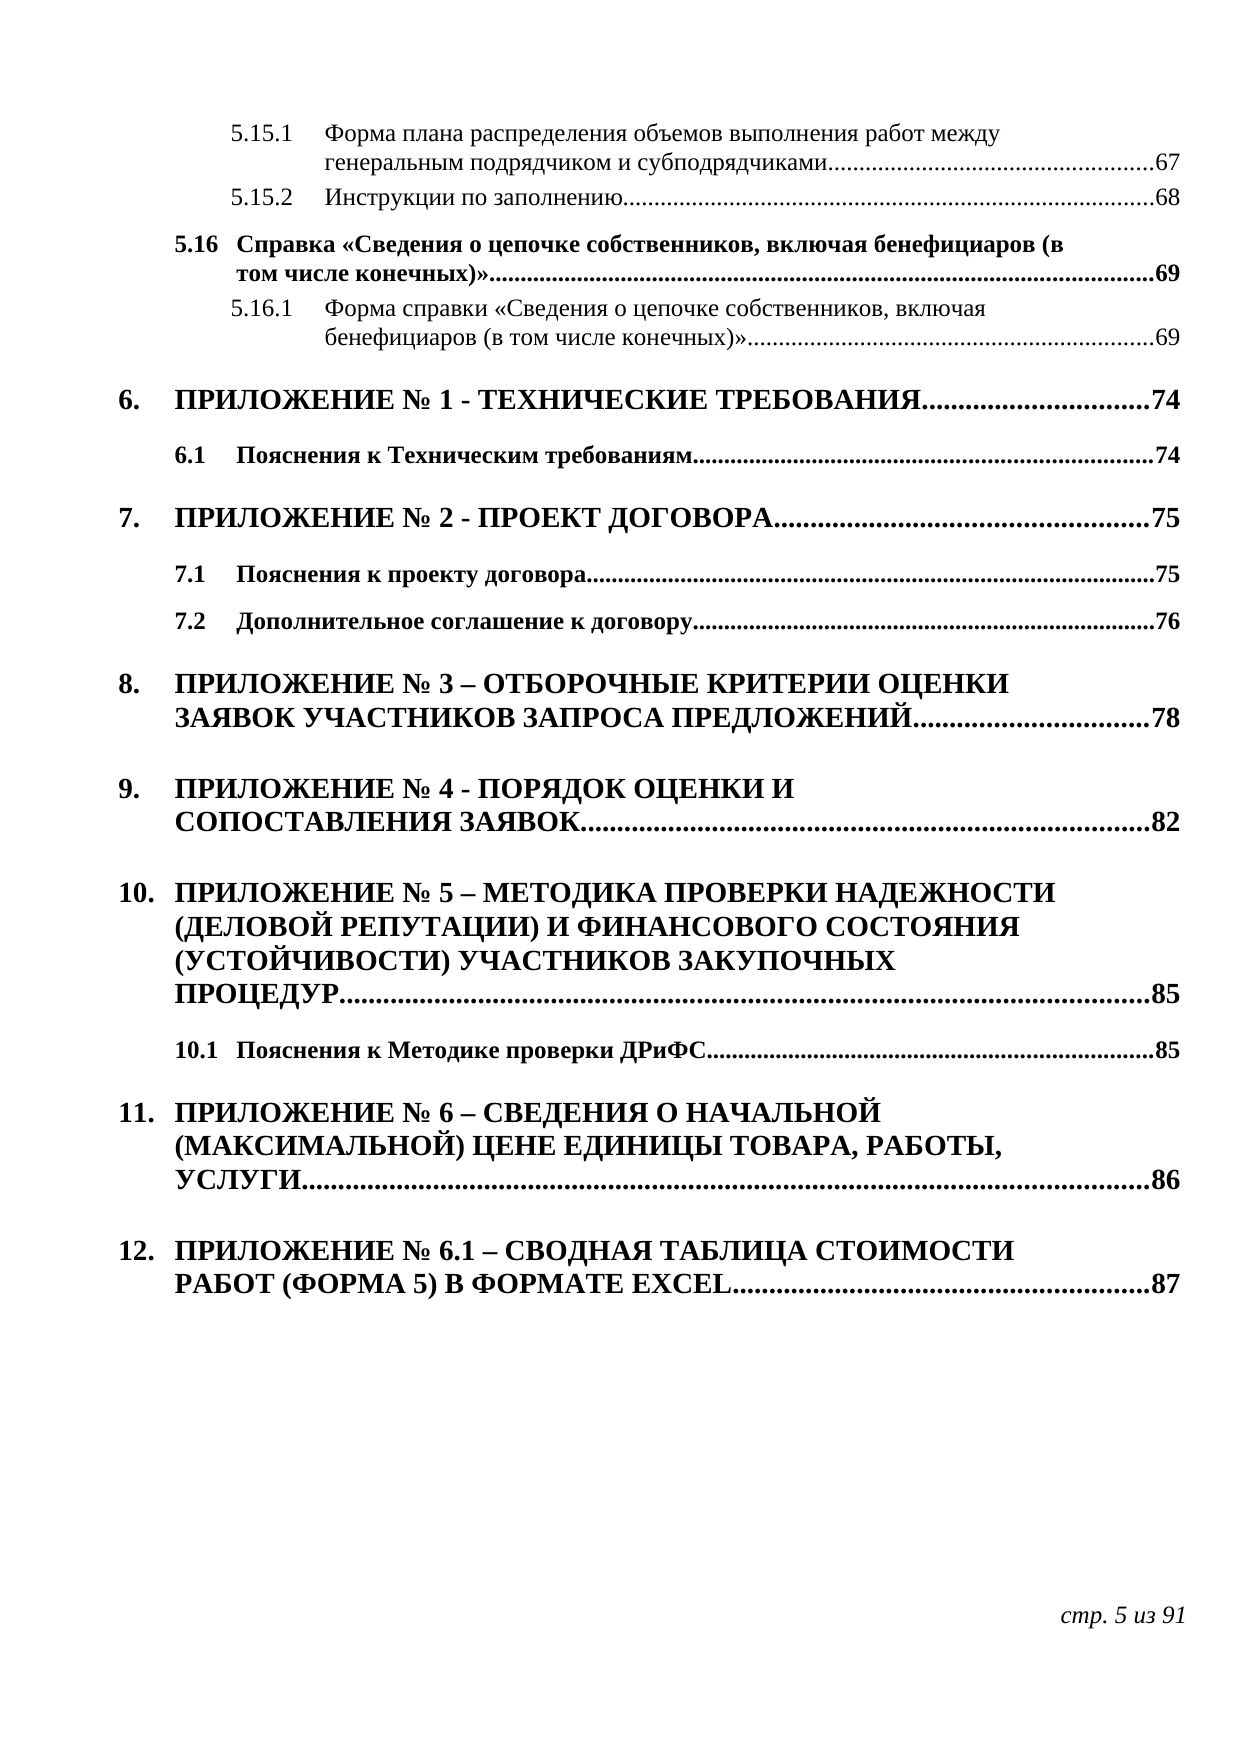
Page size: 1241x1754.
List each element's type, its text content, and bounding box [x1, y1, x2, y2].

text 10.1 Пояснения к Методике проверки ДРиФС 85 [174, 1035, 1093, 1063]
text 5.15.1 Форма плана распределения объемов выполнения работ между генеральным подрядчиком и субподрядчиками 67 [230, 118, 1063, 176]
text 8. Приложение № 3 – Отборочные критерии оценки заявок Участников запроса предложений 78 [118, 666, 1063, 733]
text 9. Приложение № 4 - Порядок оценки и сопоставления заявок 82 [118, 771, 1063, 838]
text 11. Приложение № 6 – Сведения о начальной (максимальной) цене единицы товара, работы, услуги 86 [118, 1095, 1063, 1195]
text 5.16.1 Форма справки «Сведения о цепочке собственников, включая бенефициаров (в том числе конечных)» 69 [230, 293, 1063, 351]
text 6. Приложение № 1 - Технические требования 74 [118, 382, 1063, 415]
text 10. Приложение № 5 – Методика проверки надежности (деловой репутации) и финансового состояния (устойчивости) участников закупочных процедур 85 [118, 876, 1063, 1010]
text 7.1 Пояснения к проекту договора 75 [174, 559, 1093, 588]
text 6.1 Пояснения к Техническим требованиям 74 [174, 440, 1093, 469]
text 7.2 Дополнительное соглашение к договору 76 [174, 606, 1093, 635]
text 7. Приложение № 2 - Проект Договора 75 [118, 500, 1063, 534]
text 5.16 Справка «Сведения о цепочке собственников, включая бенефициаров (в том числе конечных)» 69 [174, 229, 1093, 287]
text 12. Приложение № 6.1 – Сводная таблица стоимости работ (форма 5) в формате Excel 87 [118, 1233, 1063, 1300]
text 5.15.2 Инструкции по заполнению 68 [230, 182, 1063, 211]
